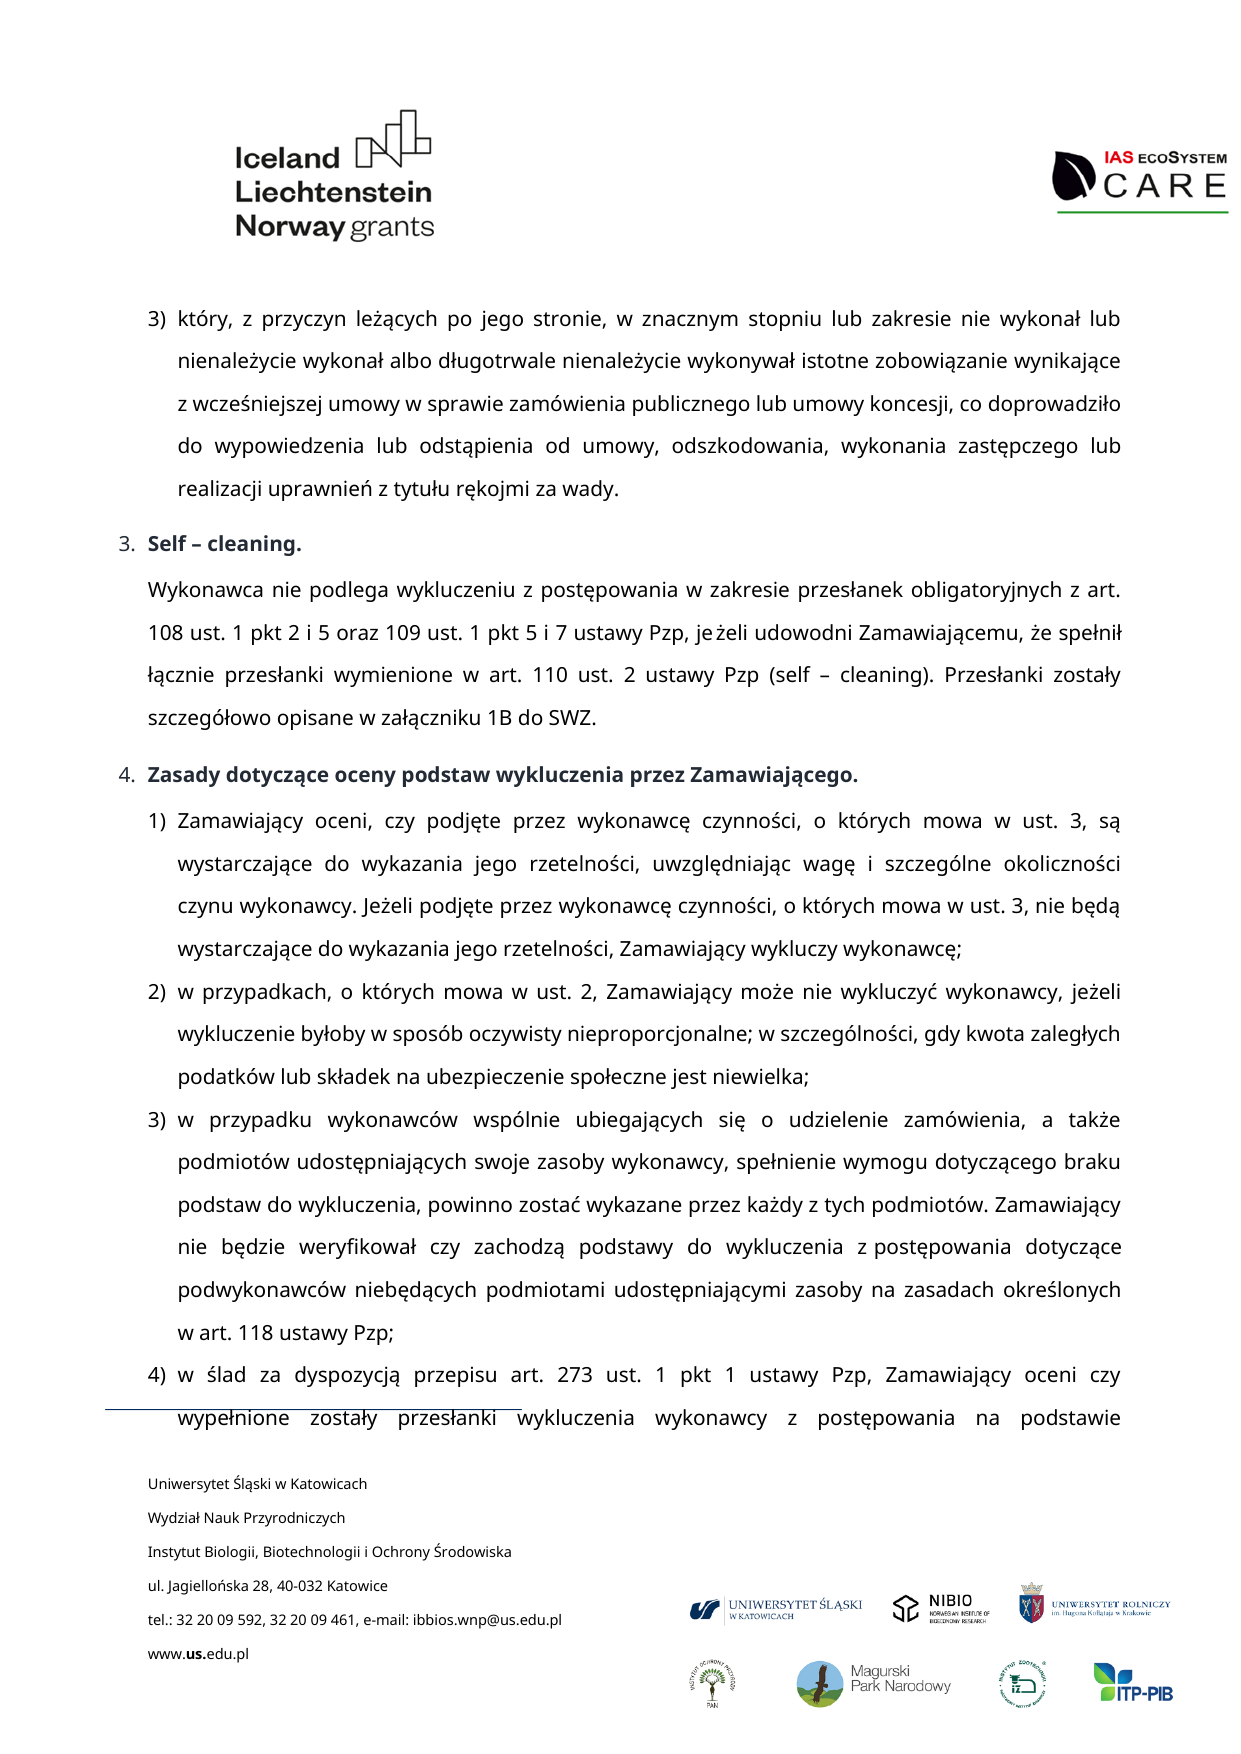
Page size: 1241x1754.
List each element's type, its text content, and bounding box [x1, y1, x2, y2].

picture [0, 1400, 148, 1418]
list który, z przyczyn leżących po jego stronie, w znacznym stopniu lub zakresie nie wykonał lub nienależycie wykonał albo długotrwale nienależycie wykonywał istotne zobowiązanie wynikające z wcześniejszej umowy w sprawie zamówienia publicznego lub umowy koncesji, co doprowadziło do wypowiedzenia lub odstąpienia od umowy, odszkodowania, wykonania zastępczego lub realizacji uprawnień z tytułu rękojmi za wady. [148, 304, 1122, 503]
subtitle w przypadkach, o których mowa w ust. 2, Zamawiający może nie wykluczyć wykonawcy, jeżeli wykluczenie byłoby w sposób oczywisty nieproporcjonalne; w szczególności, gdy kwota zaległych podatków lub składek na ubezpieczenie społeczne jest niewielka; [148, 977, 1122, 1091]
subtitle w przypadku wykonawców wspólnie ubiegających się o udzielenie zamówienia, a także podmiotów udostępniających swoje zasoby wykonawcy, spełnienie wymogu dotyczącego braku podstaw do wykluczenia, powinno zostać wykazane przez każdy z tych podmiotów. Zamawiający nie będzie weryfikował czy zachodzą podstawy do wykluczenia z postępowania dotyczące podwykonawców niebędących podmiotami udostępniającymi zasoby na zasadach określonych w art. 118 ustawy Pzp; [148, 1105, 1122, 1346]
subtitle Self – cleaning. [118, 529, 1122, 558]
picture [651, 1508, 1240, 1735]
subtitle Zasady dotyczące oceny podstaw wykluczenia przez Zamawiającego. [118, 760, 1122, 789]
subtitle Wykonawca nie podlega wykluczeniu z postępowania w zakresie przesłanek obligatoryjnych z art. 108 ust. 1 pkt 2 i 5 oraz 109 ust. 1 pkt 5 i 7 ustawy Pzp, jeżeli udowodni Zamawiającemu, że spełnił łącznie przesłanki wymienione w art. 110 ust. 2 ustawy Pzp (self – cleaning). Przesłanki zostały szczegółowo opisane w załączniku 1B do SWZ. [148, 575, 1122, 732]
picture [118, 59, 1241, 292]
subtitle Zamawiający oceni, czy podjęte przez wykonawcę czynności, o których mowa w ust. 3, są wystarczające do wykazania jego rzetelności, uwzględniając wagę i szczególne okoliczności czynu wykonawcy. Jeżeli podjęte przez wykonawcę czynności, o których mowa w ust. 3, nie będą wystarczające do wykazania jego rzetelności, Zamawiający wykluczy wykonawcę; [148, 806, 1122, 963]
